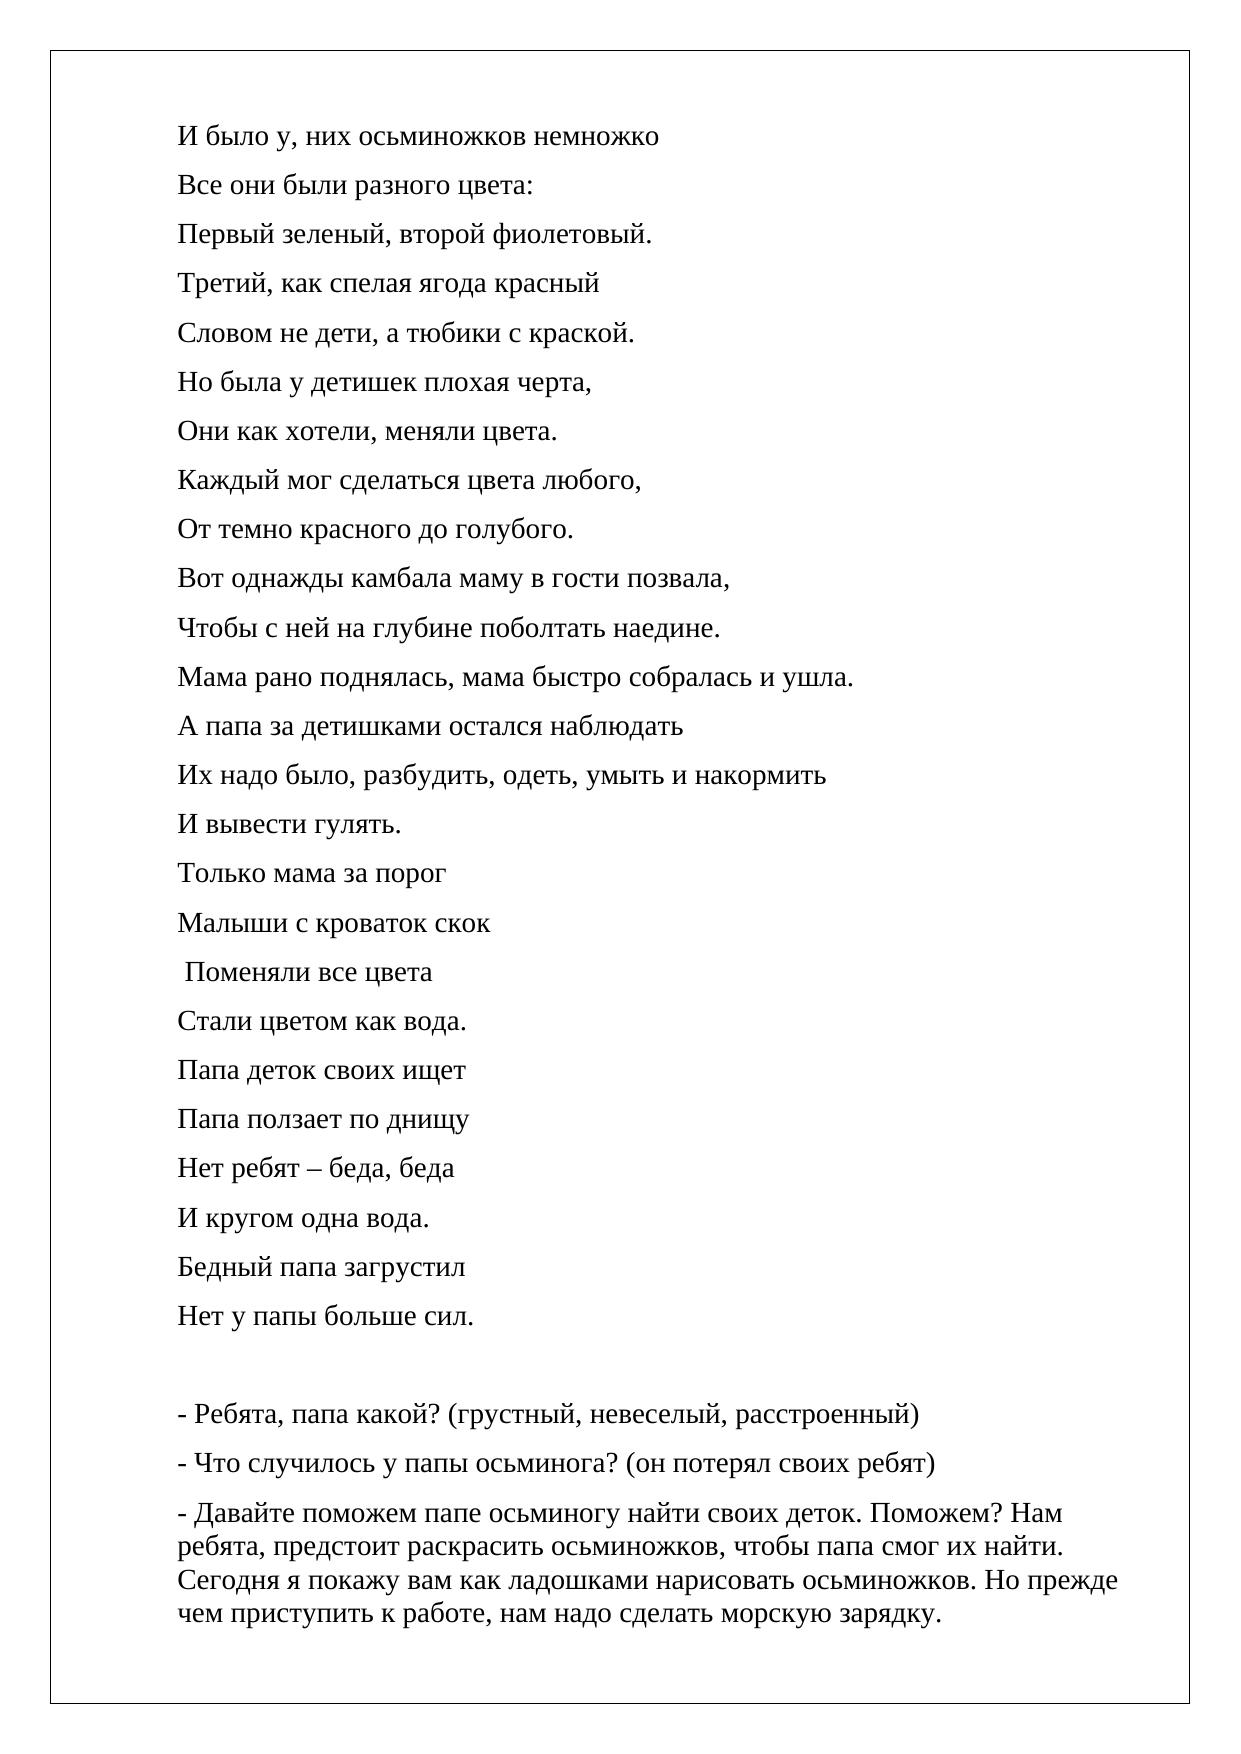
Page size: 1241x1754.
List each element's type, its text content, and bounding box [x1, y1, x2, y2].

text - Давайте поможем папе осьминогу найти своих деток. Поможем? Нам ребята, предстоит раскрасить осьминожков, чтобы папа смог их найти. Сегодня я покажу вам как ладошками нарисовать осьминожков. Но прежде чем приступить к работе, нам надо сделать морскую зарядку. [177, 1495, 1152, 1629]
text Только мама за порог [177, 856, 1152, 889]
text Чтобы с ней на глубине поболтать наедине. [177, 610, 1152, 643]
text И вывести гулять. [177, 806, 1152, 840]
text Первый зеленый, второй фиолетовый. [177, 216, 1152, 250]
text Мама рано поднялась, мама быстро собралась и ушла. [177, 659, 1152, 692]
text - Что случилось у папы осьминога? (он потерял своих ребят) [177, 1446, 1152, 1479]
text И было у, них осьминожков немножко [177, 118, 1152, 152]
text Нет ребят – беда, беда [177, 1151, 1152, 1184]
text Поменяли все цвета [177, 954, 1152, 987]
text Они как хотели, меняли цвета. [177, 413, 1152, 447]
text Малыши с кроваток скок [177, 905, 1152, 938]
text - Ребята, папа какой? (грустный, невеселый, расстроенный) [177, 1396, 1152, 1430]
text А папа за детишками остался наблюдать [177, 708, 1152, 742]
text Нет у папы больше сил. [177, 1298, 1152, 1332]
text И кругом одна вода. [177, 1200, 1152, 1233]
text Папа деток своих ищет [177, 1052, 1152, 1086]
text Словом не дети, а тюбики с краской. [177, 315, 1152, 348]
text От темно красного до голубого. [177, 511, 1152, 545]
text Но была у детишек плохая черта, [177, 364, 1152, 397]
text Их надо было, разбудить, одеть, умыть и накормить [177, 757, 1152, 791]
text Каждый мог сделаться цвета любого, [177, 462, 1152, 496]
text Третий, как спелая ягода красный [177, 266, 1152, 299]
text Бедный папа загрустил [177, 1249, 1152, 1282]
text Папа ползает по днищу [177, 1101, 1152, 1135]
text Вот однажды камбала маму в гости позвала, [177, 561, 1152, 594]
text Все они были разного цвета: [177, 167, 1152, 201]
text Стали цветом как вода. [177, 1003, 1152, 1037]
